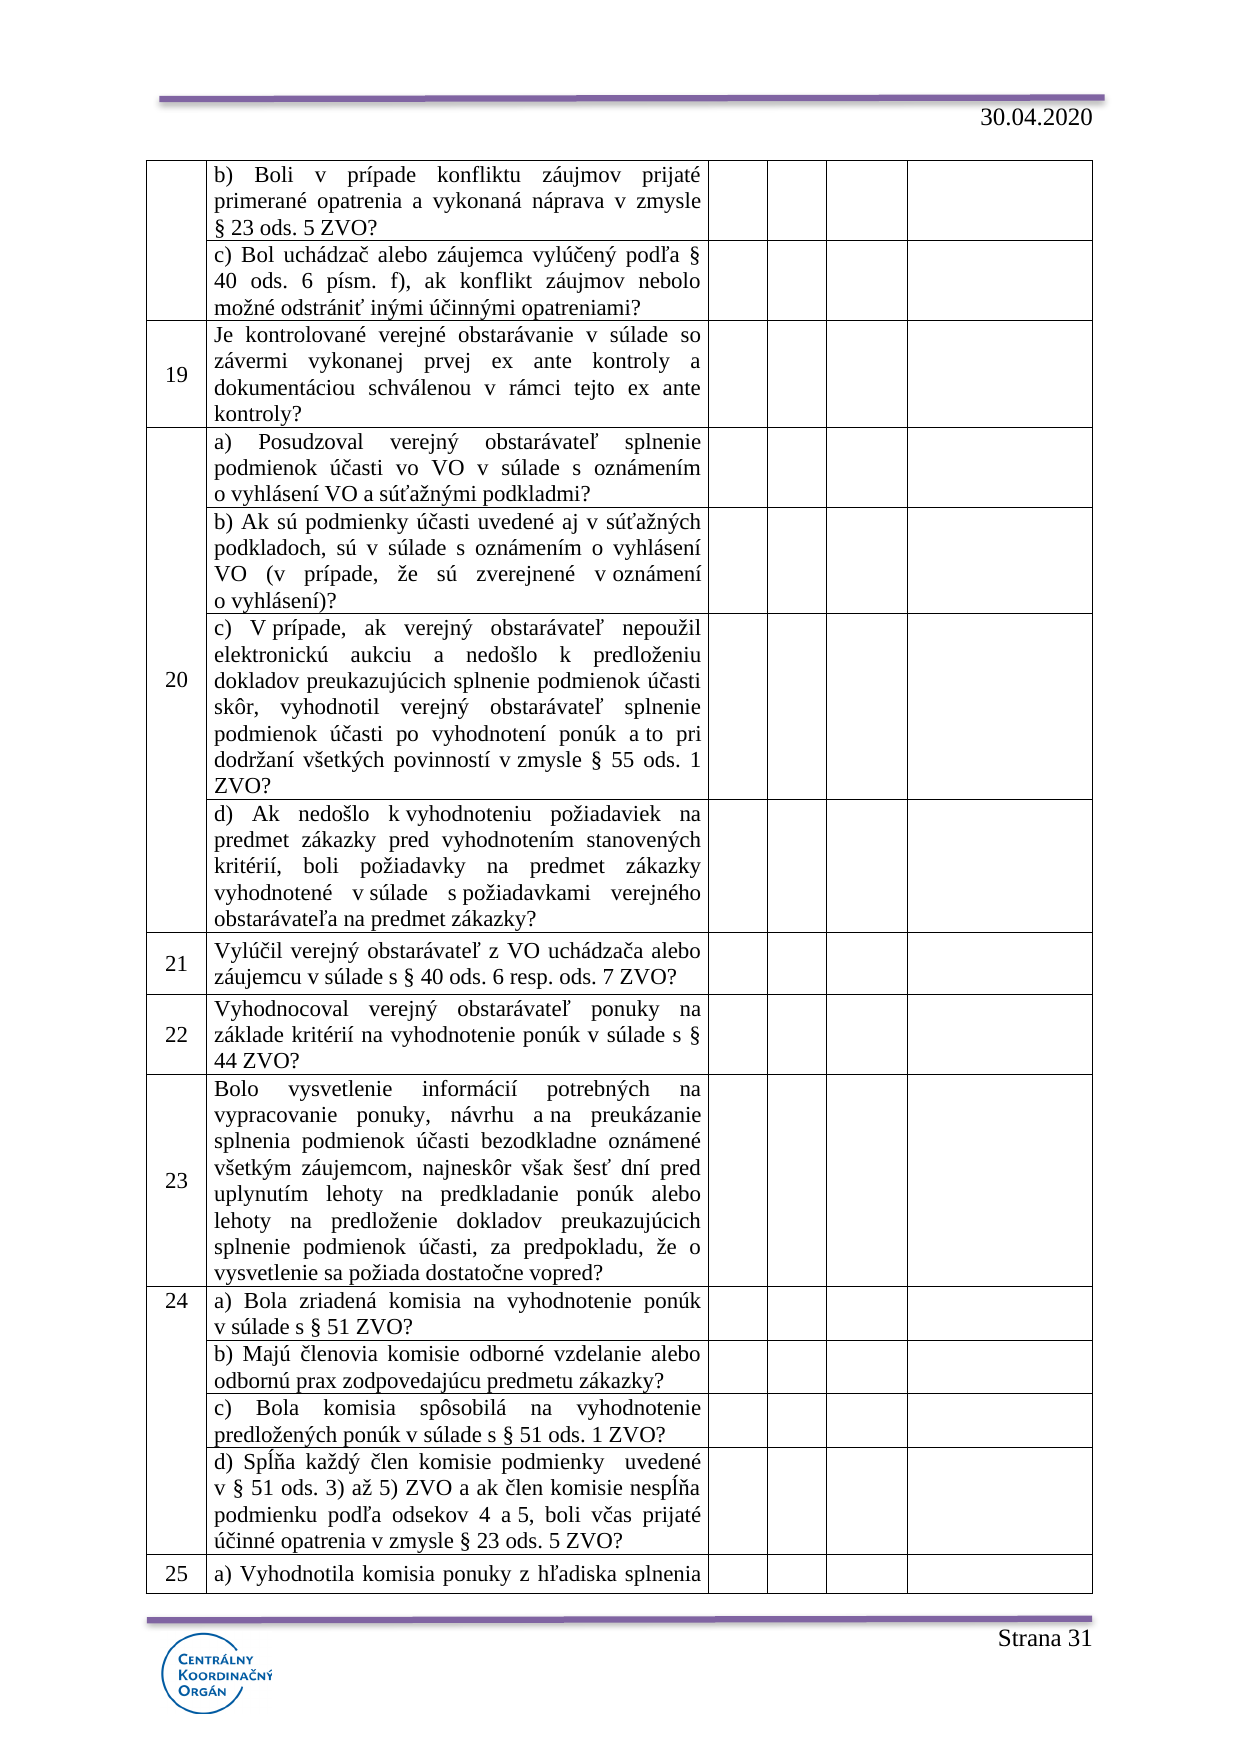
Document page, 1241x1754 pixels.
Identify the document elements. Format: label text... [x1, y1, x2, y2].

table_cell [768, 933, 826, 994]
table_cell Bolo vysvetlenie informácií potrebných na vypracovanie ponuky, návrhu a na preukázanie splnenia podmienok účasti bezodkladne oznámené všetkým záujemcom, najneskôr však šesť dní pred uplynutím lehoty na predkladanie ponúk alebo lehoty na predloženie dokladov preukazujúcich splnenie podmienok účasti, za predpokladu, že o vysvetlenie sa požiada dostatočne vopred? [207, 1075, 708, 1286]
table_cell [908, 933, 1092, 994]
table_cell [709, 1287, 767, 1339]
table_cell b) Ak sú podmienky účasti uvedené aj v súťažných podkladoch, sú v súlade s oznámením o vyhlásení VO (v prípade, že sú zverejnené v oznámení o vyhlásení)? [207, 508, 708, 613]
table_cell [709, 1394, 767, 1447]
table_cell [827, 1075, 907, 1286]
table_cell c) Bol uchádzač alebo záujemca vylúčený podľa § 40 ods. 6 písm. f), ak konflikt záujmov nebolo možné odstrániť inými účinnými opatreniami? [207, 241, 708, 320]
table_cell [827, 161, 907, 240]
table_cell [709, 933, 767, 994]
table_cell [709, 1341, 767, 1393]
table_cell [768, 1394, 826, 1447]
table_cell [709, 1075, 767, 1286]
table_cell [908, 508, 1092, 613]
table_cell [827, 508, 907, 613]
table_cell [709, 161, 767, 240]
table_cell Je kontrolované verejné obstarávanie v súlade so závermi vykonanej prvej ex ante kontroly a dokumentáciou schválenou v rámci tejto ex ante kontroly? [207, 321, 708, 427]
table_cell [709, 428, 767, 507]
table_cell 21 [147, 933, 206, 994]
table_cell a) Posudzoval verejný obstarávateľ splnenie podmienok účasti vo VO v súlade s oznámením o vyhlásení VO a súťažnými podkladmi? [207, 428, 708, 507]
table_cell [207, 1555, 708, 1593]
table_cell d) Spĺňa každý člen komisie podmienky uvedené v § 51 ods. 3) až 5) ZVO a ak člen komisie nespĺňa podmienku podľa odsekov 4 a 5, boli včas prijaté účinné opatrenia v zmysle § 23 ods. 5 ZVO? [207, 1448, 708, 1553]
table_cell [768, 800, 826, 932]
table_cell 24 [147, 1287, 206, 1553]
table_cell 22 [147, 995, 206, 1074]
table_cell [908, 800, 1092, 932]
table_cell [709, 321, 767, 427]
table_cell [827, 1448, 907, 1553]
table_cell [768, 995, 826, 1074]
table_cell [768, 161, 826, 240]
table_cell [908, 1394, 1092, 1447]
table_cell [908, 614, 1092, 799]
table_cell 25 [147, 1555, 206, 1593]
table_cell [709, 614, 767, 799]
table_cell [768, 614, 826, 799]
table_cell 19 [147, 321, 206, 427]
table_cell [709, 1555, 767, 1593]
table_cell [908, 241, 1092, 320]
table_cell [908, 1448, 1092, 1553]
table_cell [768, 1555, 826, 1593]
table_cell [709, 800, 767, 932]
table_cell 20 [147, 428, 206, 932]
table_cell [827, 614, 907, 799]
table_cell [908, 1341, 1092, 1393]
table_cell c) Bola komisia spôsobilá na vyhodnotenie predložených ponúk v súlade s § 51 ods. 1 ZVO? [207, 1394, 708, 1447]
table_cell Vyhodnocoval verejný obstarávateľ ponuky na základe kritérií na vyhodnotenie ponúk v súlade s § 44 ZVO? [207, 995, 708, 1074]
table_cell [908, 995, 1092, 1074]
table_cell [827, 933, 907, 994]
table_cell a) Bola zriadená komisia na vyhodnotenie ponúk v súlade s § 51 ZVO? [207, 1287, 708, 1339]
table_cell [827, 428, 907, 507]
table_cell b) Majú členovia komisie odborné vzdelanie alebo odbornú prax zodpovedajúcu predmetu zákazky? [207, 1341, 708, 1393]
table_cell [768, 1341, 826, 1393]
table_cell [908, 161, 1092, 240]
table_cell [768, 321, 826, 427]
table_cell Vylúčil verejný obstarávateľ z VO uchádzača alebo záujemcu v súlade s § 40 ods. 6 resp. ods. 7 ZVO? [207, 933, 708, 994]
table_cell [709, 1448, 767, 1553]
table_cell [768, 241, 826, 320]
table_cell [827, 1394, 907, 1447]
table_cell [908, 428, 1092, 507]
table_cell [827, 1341, 907, 1393]
table_cell d) Ak nedošlo k vyhodnoteniu požiadaviek na predmet zákazky pred vyhodnotením stanovených kritérií, boli požiadavky na predmet zákazky vyhodnotené v súlade s požiadavkami verejného obstarávateľa na predmet zákazky? [207, 800, 708, 932]
table_cell [768, 1287, 826, 1339]
table_cell [908, 1287, 1092, 1339]
table_cell [827, 1287, 907, 1339]
table_cell [908, 321, 1092, 427]
picture [159, 1631, 272, 1713]
table_cell [827, 1555, 907, 1593]
table_cell [768, 1075, 826, 1286]
table_cell [827, 321, 907, 427]
table_cell c) V prípade, ak verejný obstarávateľ nepoužil elektronickú aukciu a nedošlo k predloženiu dokladov preukazujúcich splnenie podmienok účasti skôr, vyhodnotil verejný obstarávateľ splnenie podmienok účasti po vyhodnotení ponúk a to pri dodržaní všetkých povinností v zmysle § 55 ods. 1 ZVO? [207, 614, 708, 799]
table_cell 23 [147, 1075, 206, 1286]
table_cell [827, 995, 907, 1074]
table_cell [768, 428, 826, 507]
table_cell [908, 1555, 1092, 1593]
table_cell [768, 508, 826, 613]
table_cell [768, 1448, 826, 1553]
table_cell [709, 508, 767, 613]
table_cell 18 [147, 161, 206, 320]
table_cell [908, 1075, 1092, 1286]
table_cell [827, 241, 907, 320]
table_cell b) Boli v prípade konfliktu záujmov prijaté primerané opatrenia a vykonaná náprava v zmysle § 23 ods. 5 ZVO? [207, 161, 708, 240]
table_cell [709, 241, 767, 320]
table_cell [827, 800, 907, 932]
table_cell [709, 995, 767, 1074]
